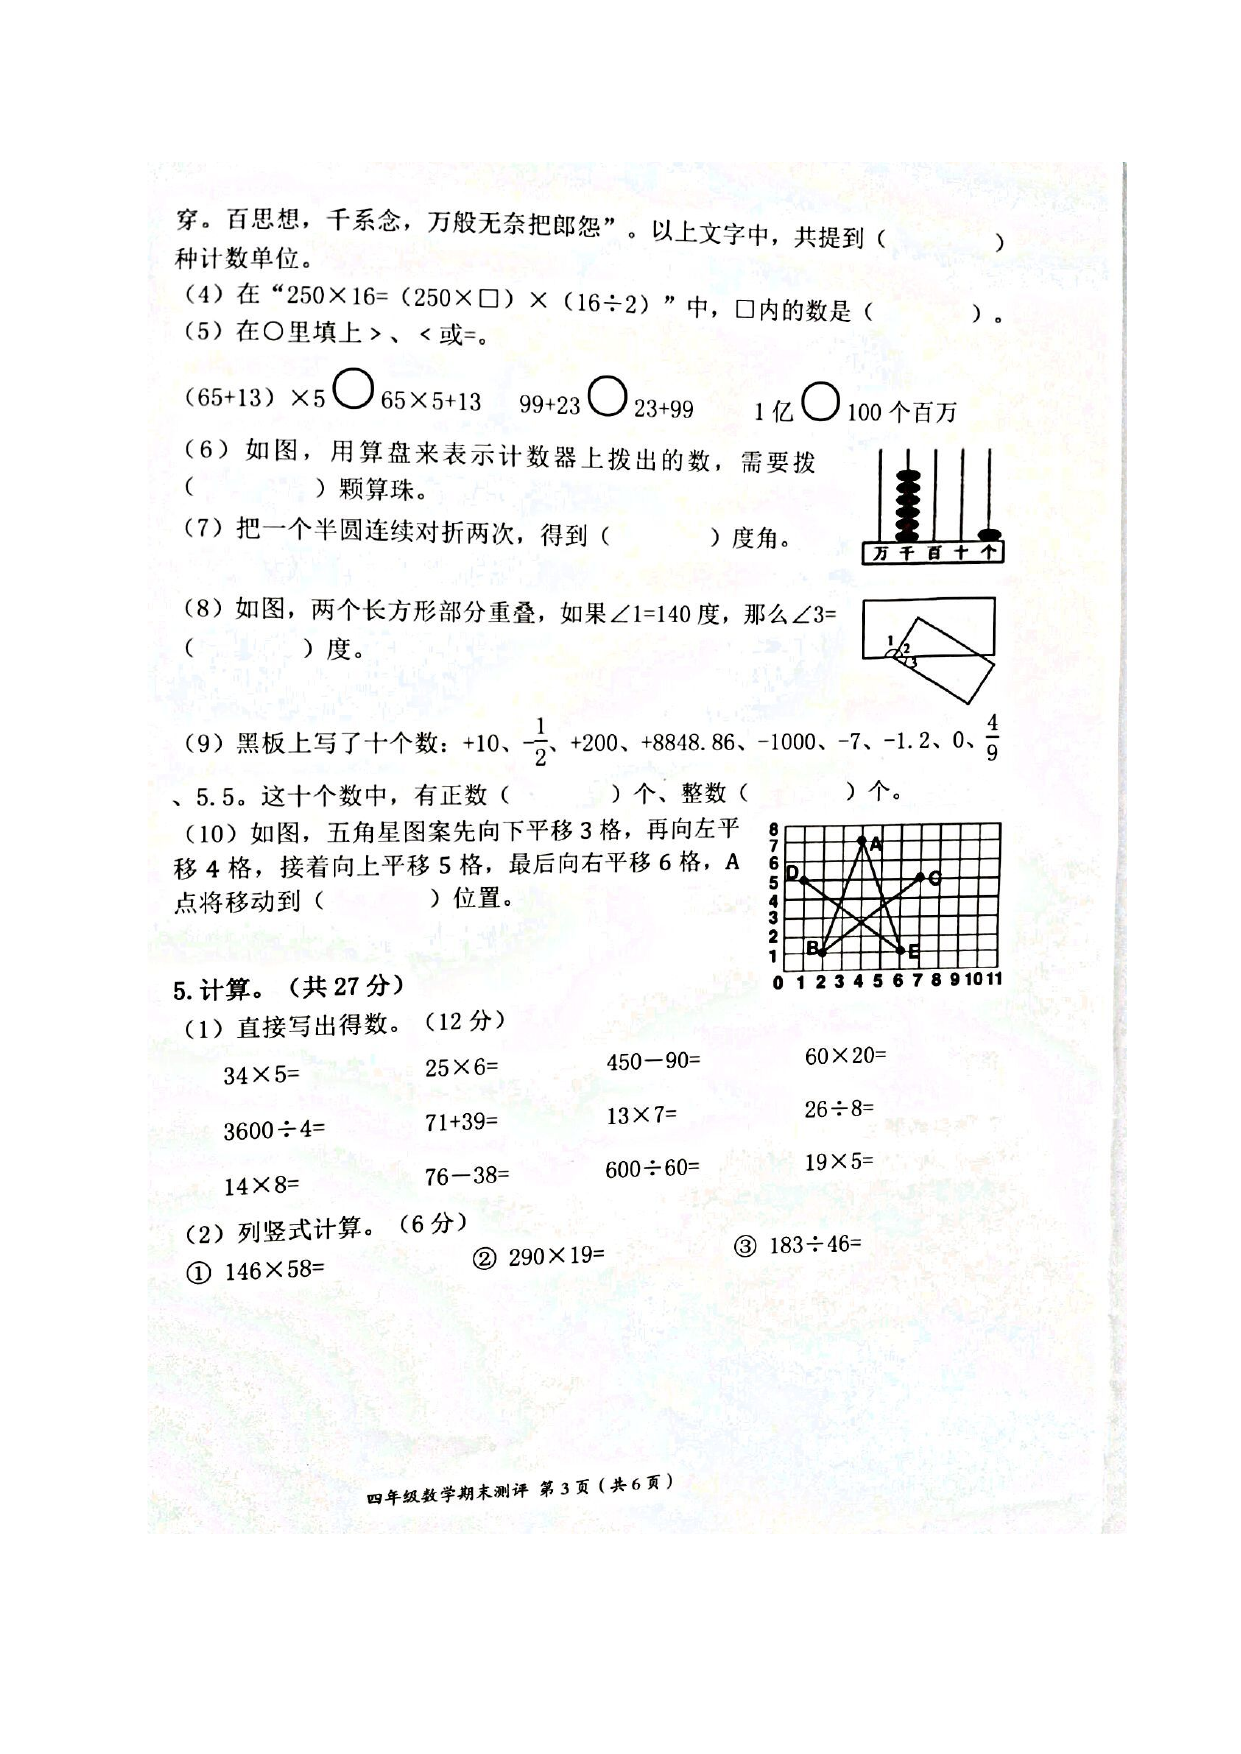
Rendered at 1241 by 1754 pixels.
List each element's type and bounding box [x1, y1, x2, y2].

picture [147, 162, 1127, 1534]
